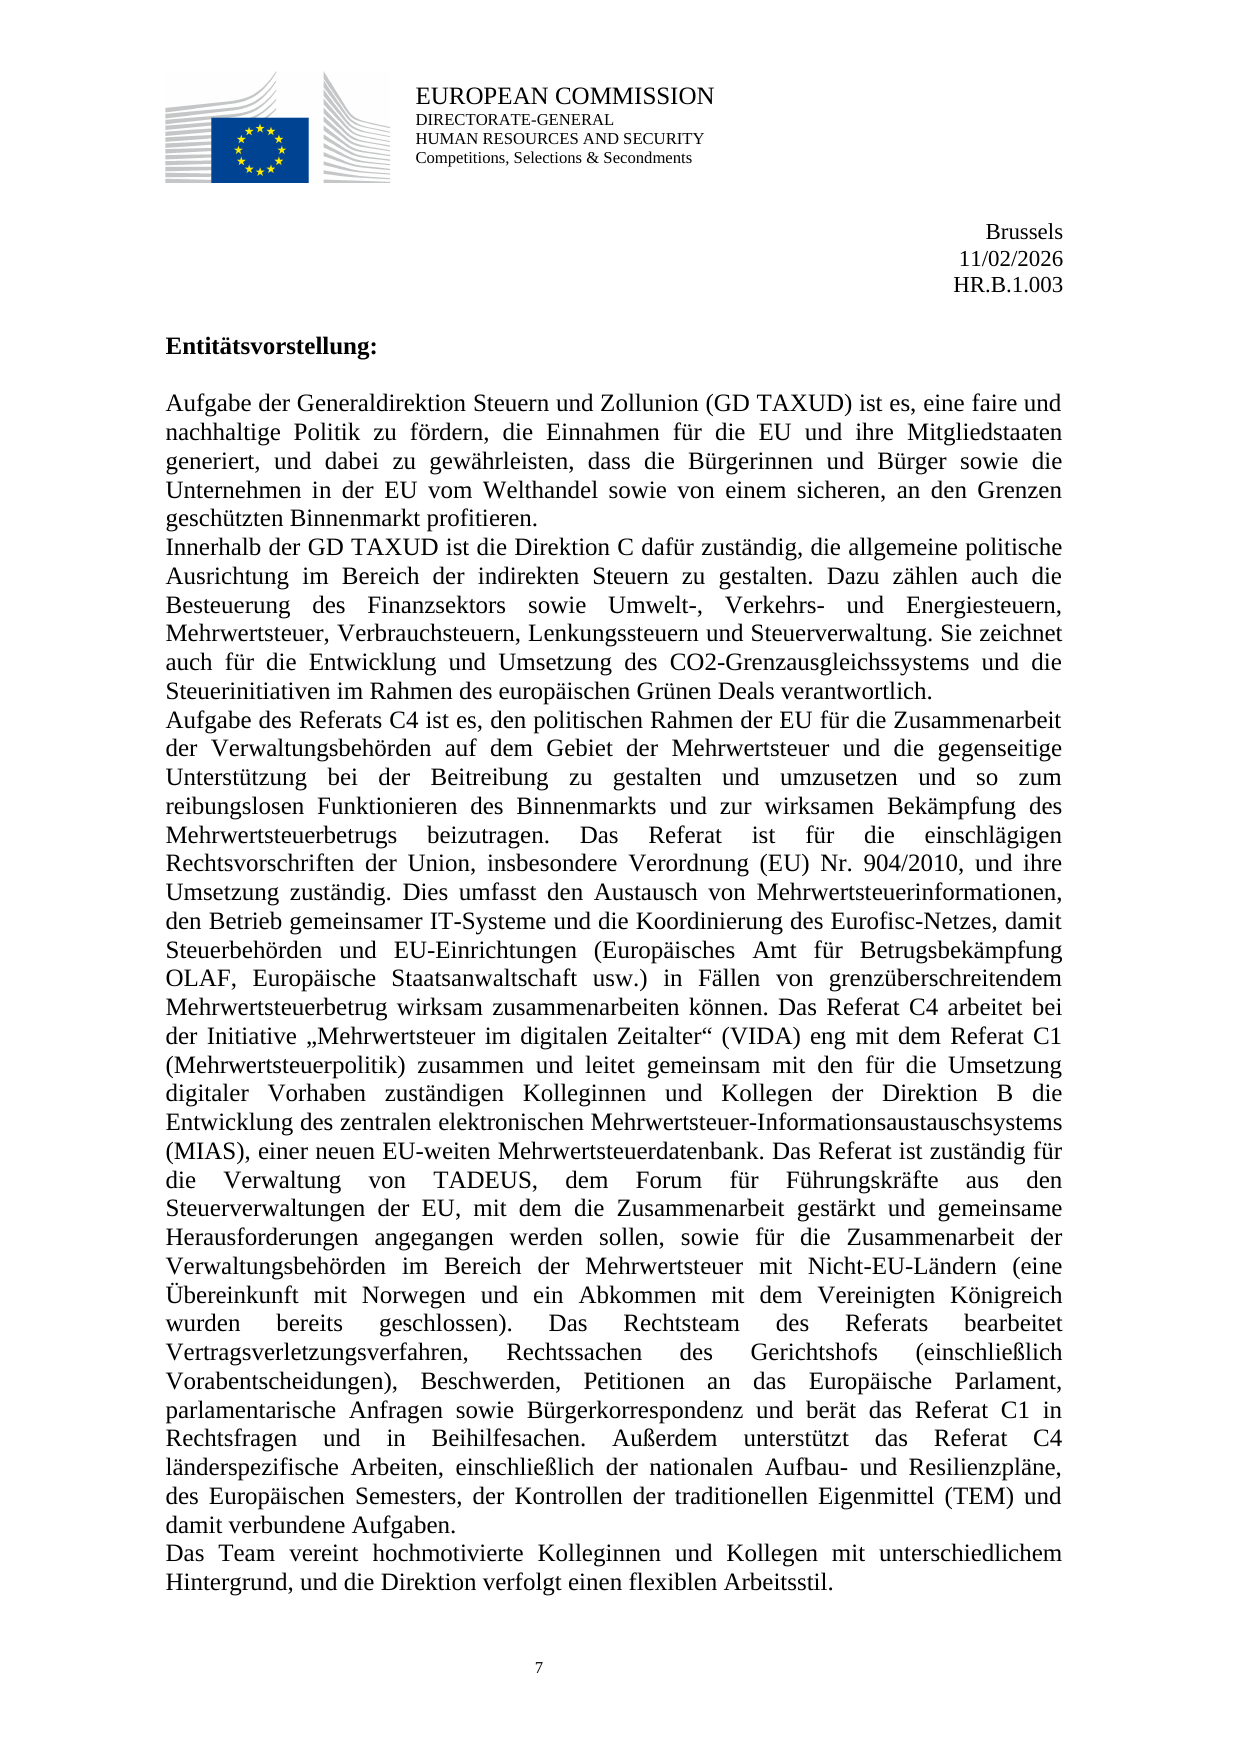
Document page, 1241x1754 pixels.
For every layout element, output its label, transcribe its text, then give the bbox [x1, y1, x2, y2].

text HR.B.1.003 [165, 271, 1063, 297]
picture [165, 71, 391, 183]
text Aufgabe der Generaldirektion Steuern und Zollunion (GD TAXUD) ist es, eine faire und nachhaltige Politik zu fördern, die Einnahmen für die EU und ihre Mitgliedstaaten generiert, und dabei zu gewährleisten, dass die Bürgerinnen und Bürger sowie die Unternehmen in der EU vom Welthandel sowie von einem sicheren, an den Grenzen geschützten Binnenmarkt profitieren. [165, 388, 1063, 532]
text Aufgabe des Referats C4 ist es, den politischen Rahmen der EU für die Zusammenarbeit der Verwaltungsbehörden auf dem Gebiet der Mehrwertsteuer und die gegenseitige Unterstützung bei der Beitreibung zu gestalten und umzusetzen und so zum reibungslosen Funktionieren des Binnenmarkts und zur wirksamen Bekämpfung des Mehrwertsteuerbetrugs beizutragen. Das Referat ist für die einschlägigen Rechtsvorschriften der Union, insbesondere Verordnung (EU) Nr. 904/2010, und ihre Umsetzung zuständig. Dies umfasst den Austausch von Mehrwertsteuerinformationen, den Betrieb gemeinsamer IT-Systeme und die Koordinierung des Eurofisc-Netzes, damit Steuerbehörden und EU-Einrichtungen (Europäisches Amt für Betrugsbekämpfung OLAF, Europäische Staatsanwaltschaft usw.) in Fällen von grenzüberschreitendem Mehrwertsteuerbetrug wirksam zusammenarbeiten können. Das Referat C4 arbeitet bei der Initiative „Mehrwertsteuer im digitalen Zeitalter“ (VIDA) eng mit dem Referat C1 (Mehrwertsteuerpolitik) zusammen und leitet gemeinsam mit den für die Umsetzung digitaler Vorhaben zuständigen Kolleginnen und Kollegen der Direktion B die Entwicklung des zentralen elektronischen Mehrwertsteuer-Informationsaustauschsystems (MIAS), einer neuen EU-weiten Mehrwertsteuerdatenbank. Das Referat ist zuständig für die Verwaltung von TADEUS, dem Forum für Führungskräfte aus den Steuerverwaltungen der EU, mit dem die Zusammenarbeit gestärkt und gemeinsame Herausforderungen angegangen werden sollen, sowie für die Zusammenarbeit der Verwaltungsbehörden im Bereich der Mehrwertsteuer mit Nicht-EU-Ländern (eine Übereinkunft mit Norwegen und ein Abkommen mit dem Vereinigten Königreich wurden bereits geschlossen). Das Rechtsteam des Referats bearbeitet Vertragsverletzungsverfahren, Rechtssachen des Gerichtshofs (einschließlich Vorabentscheidungen), Beschwerden, Petitionen an das Europäische Parlament, parlamentarische Anfragen sowie Bürgerkorrespondenz und berät das Referat C1 in Rechtsfragen und in Beihilfesachen. Außerdem unterstützt das Referat C4 länderspezifische Arbeiten, einschließlich der nationalen Aufbau- und Resilienzpläne, des Europäischen Semesters, der Kontrollen der traditionellen Eigenmittel (TEM) und damit verbundene Aufgaben. [165, 705, 1063, 1538]
text Entitätsvorstellung: [165, 331, 1063, 360]
text Das Team vereint hochmotivierte Kolleginnen und Kollegen mit unterschiedlichem Hintergrund, und die Direktion verfolgt einen flexiblen Arbeitsstil. [165, 1538, 1063, 1596]
text Innerhalb der GD TAXUD ist die Direktion C dafür zuständig, die allgemeine politische Ausrichtung im Bereich der indirekten Steuern zu gestalten. Dazu zählen auch die Besteuerung des Finanzsektors sowie Umwelt-, Verkehrs- und Energiesteuern, Mehrwertsteuer, Verbrauchsteuern, Lenkungssteuern und Steuerverwaltung. Sie zeichnet auch für die Entwicklung und Umsetzung des CO2-Grenzausgleichssystems und die Steuerinitiativen im Rahmen des europäischen Grünen Deals verantwortlich. [165, 532, 1063, 705]
text Brussels [165, 134, 1063, 245]
text 11/02/2026 [165, 245, 1063, 271]
